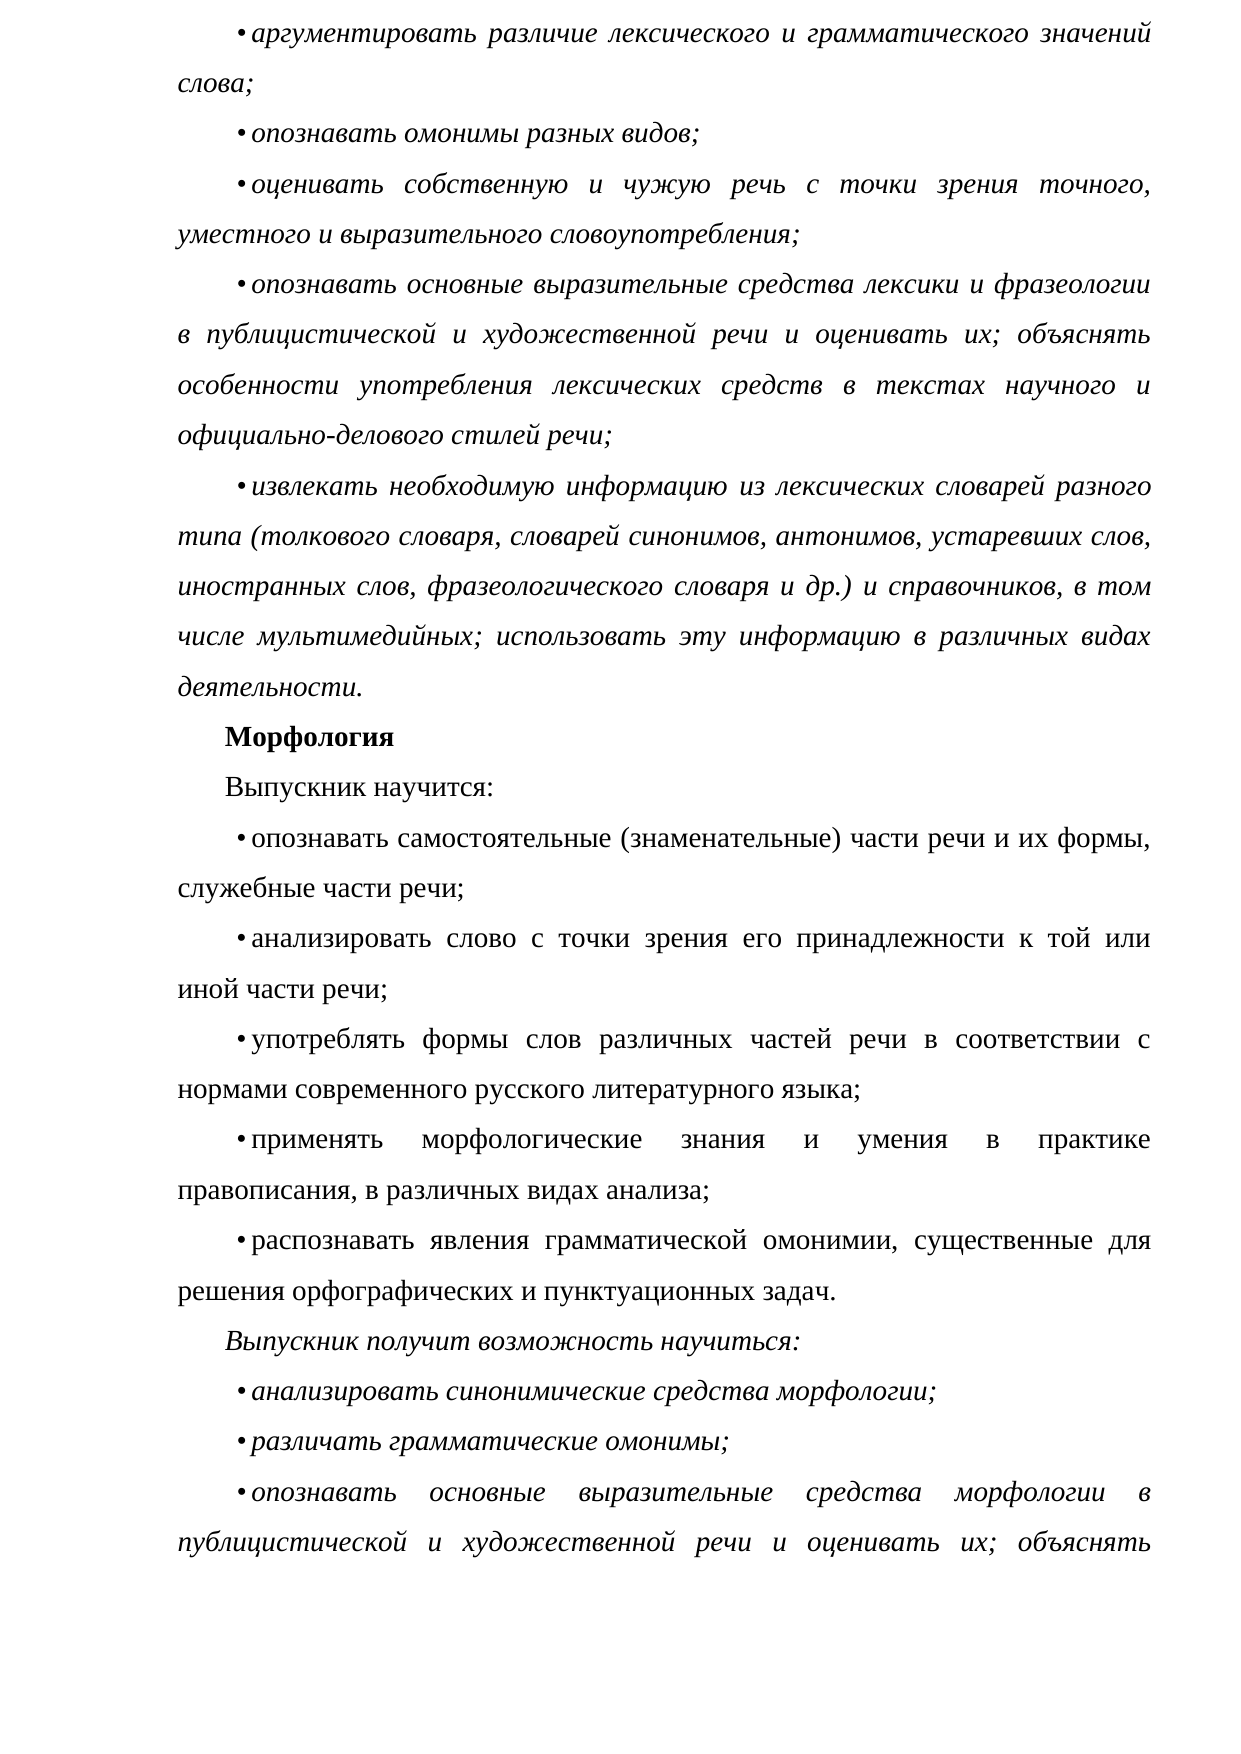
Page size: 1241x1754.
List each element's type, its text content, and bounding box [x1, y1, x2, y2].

text Морфология [177, 719, 1152, 753]
text Выпускник получит возможность научиться: [177, 1323, 1152, 1356]
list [177, 1474, 1152, 1558]
list извлекать необходимую информацию из лексических словарей разного типа (толкового словаря, словарей синонимов, антонимов, устаревших слов, иностранных слов, фразеологического словаря и др.) и справочников, в том числе мультимедийных; использовать эту информацию в различных видах деятельности. [177, 468, 1152, 702]
list употреблять формы слов различных частей речи в соответствии с нормами современного русского литературного языка; [177, 1021, 1152, 1105]
list опознавать самостоятельные (знаменательные) части речи и их формы, служебные части речи; [177, 820, 1152, 904]
list применять морфологические знания и умения в практике правописания, в различных видах анализа; [177, 1122, 1152, 1206]
list анализировать синонимические средства морфологии; [177, 1373, 1152, 1407]
list опознавать омонимы разных видов; [177, 115, 1152, 149]
list анализировать слово с точки зрения его принадлежности к той или иной части речи; [177, 920, 1152, 1004]
list различать грамматические омонимы; [177, 1423, 1152, 1457]
list распознавать явления грамматической омонимии, существенные для решения орфографических и пунктуационных задач. [177, 1222, 1152, 1306]
list опознавать основные выразительные средства лексики и фразеологии в публицистической и художественной речи и оценивать их; объяснять особенности употребления лексических средств в текстах научного и официально-делового стилей речи; [177, 266, 1152, 451]
text Выпускник научится: [177, 769, 1152, 803]
list аргументировать различие лексического и грамматического значений слова; [177, 15, 1152, 99]
list оценивать собственную и чужую речь с точки зрения точного, уместного и выразительного словоупотребления; [177, 166, 1152, 249]
